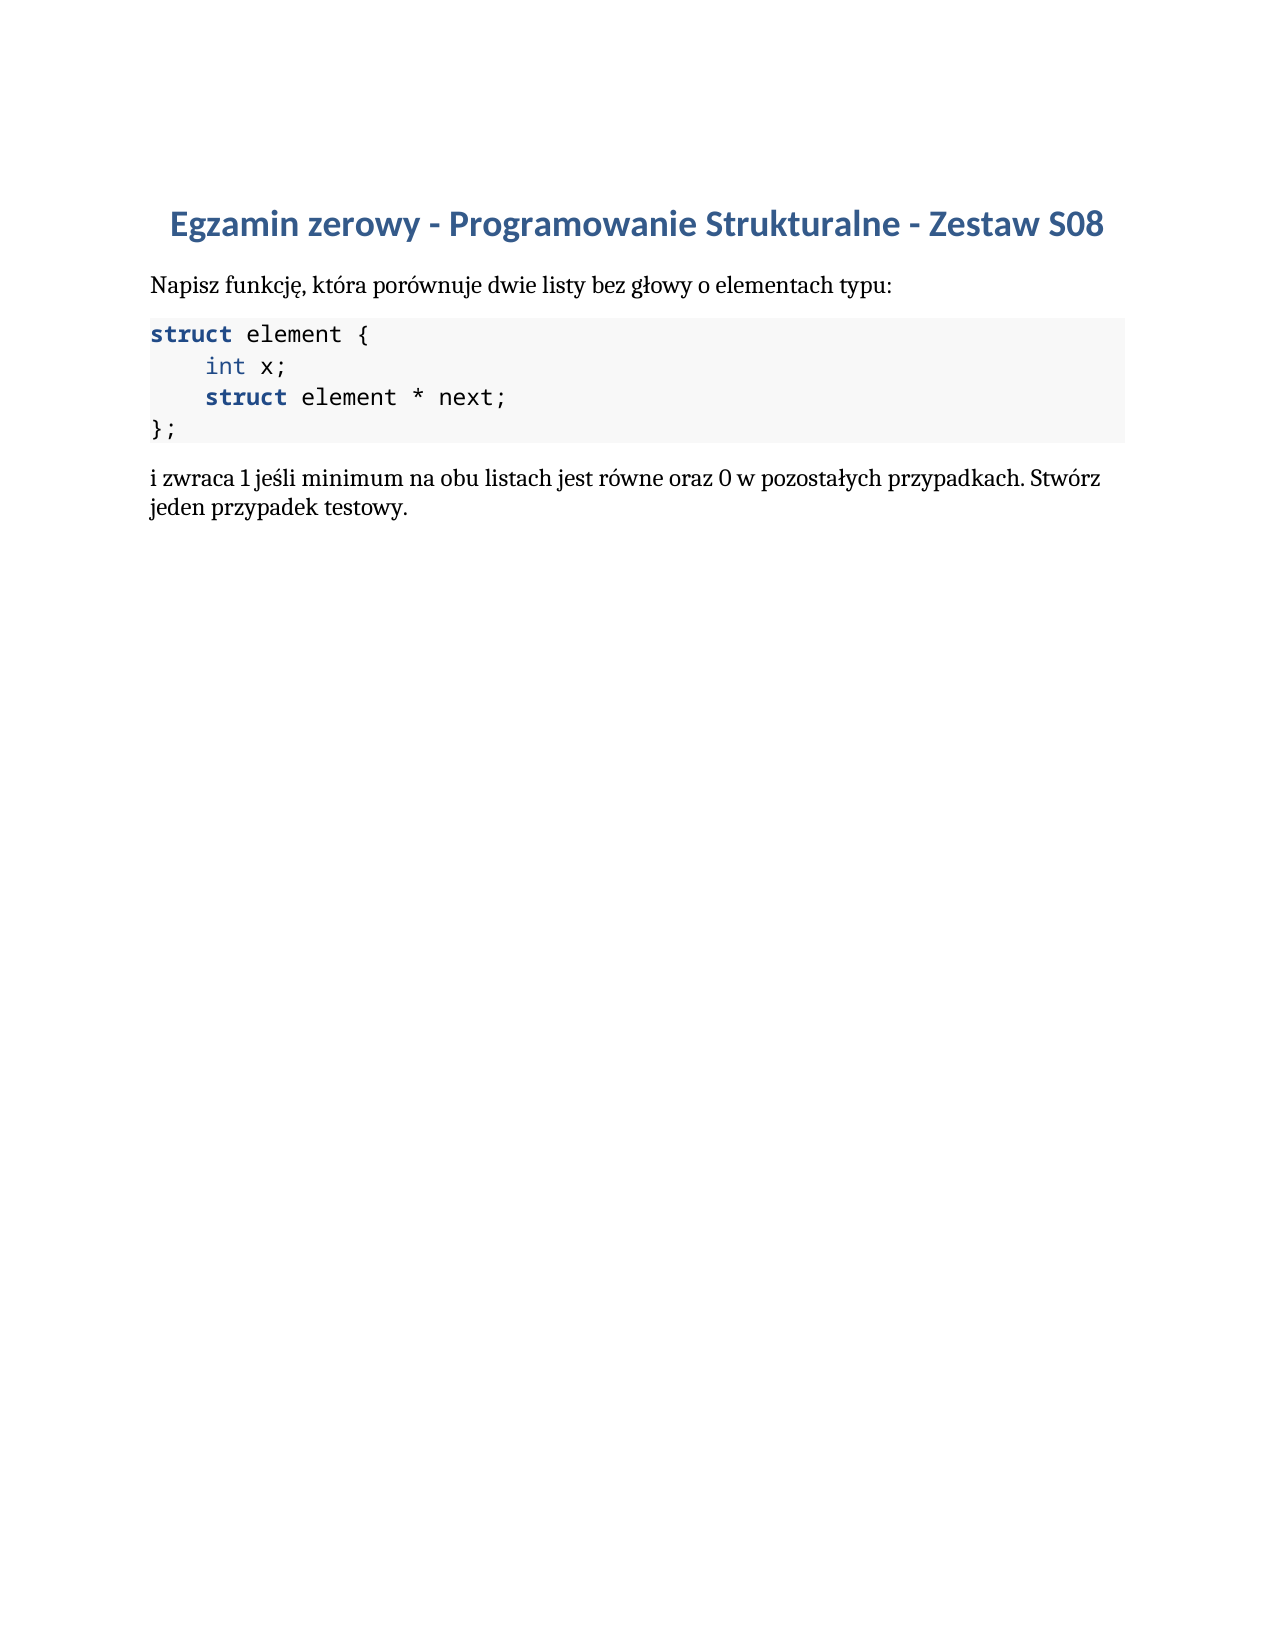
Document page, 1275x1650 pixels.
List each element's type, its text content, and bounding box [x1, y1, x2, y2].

title Egzamin zerowy - Programowanie Strukturalne - Zestaw S08 [150, 200, 1125, 246]
text struct element { int x; struct element * next; }; [150, 318, 1125, 443]
text i zwraca 1 jeśli minimum na obu listach jest równe oraz 0 w pozostałych przypadkach. Stwórz jeden przypadek testowy. [150, 464, 1125, 522]
text Napisz funkcję, która porównuje dwie listy bez głowy o elementach typu: [150, 271, 1125, 299]
